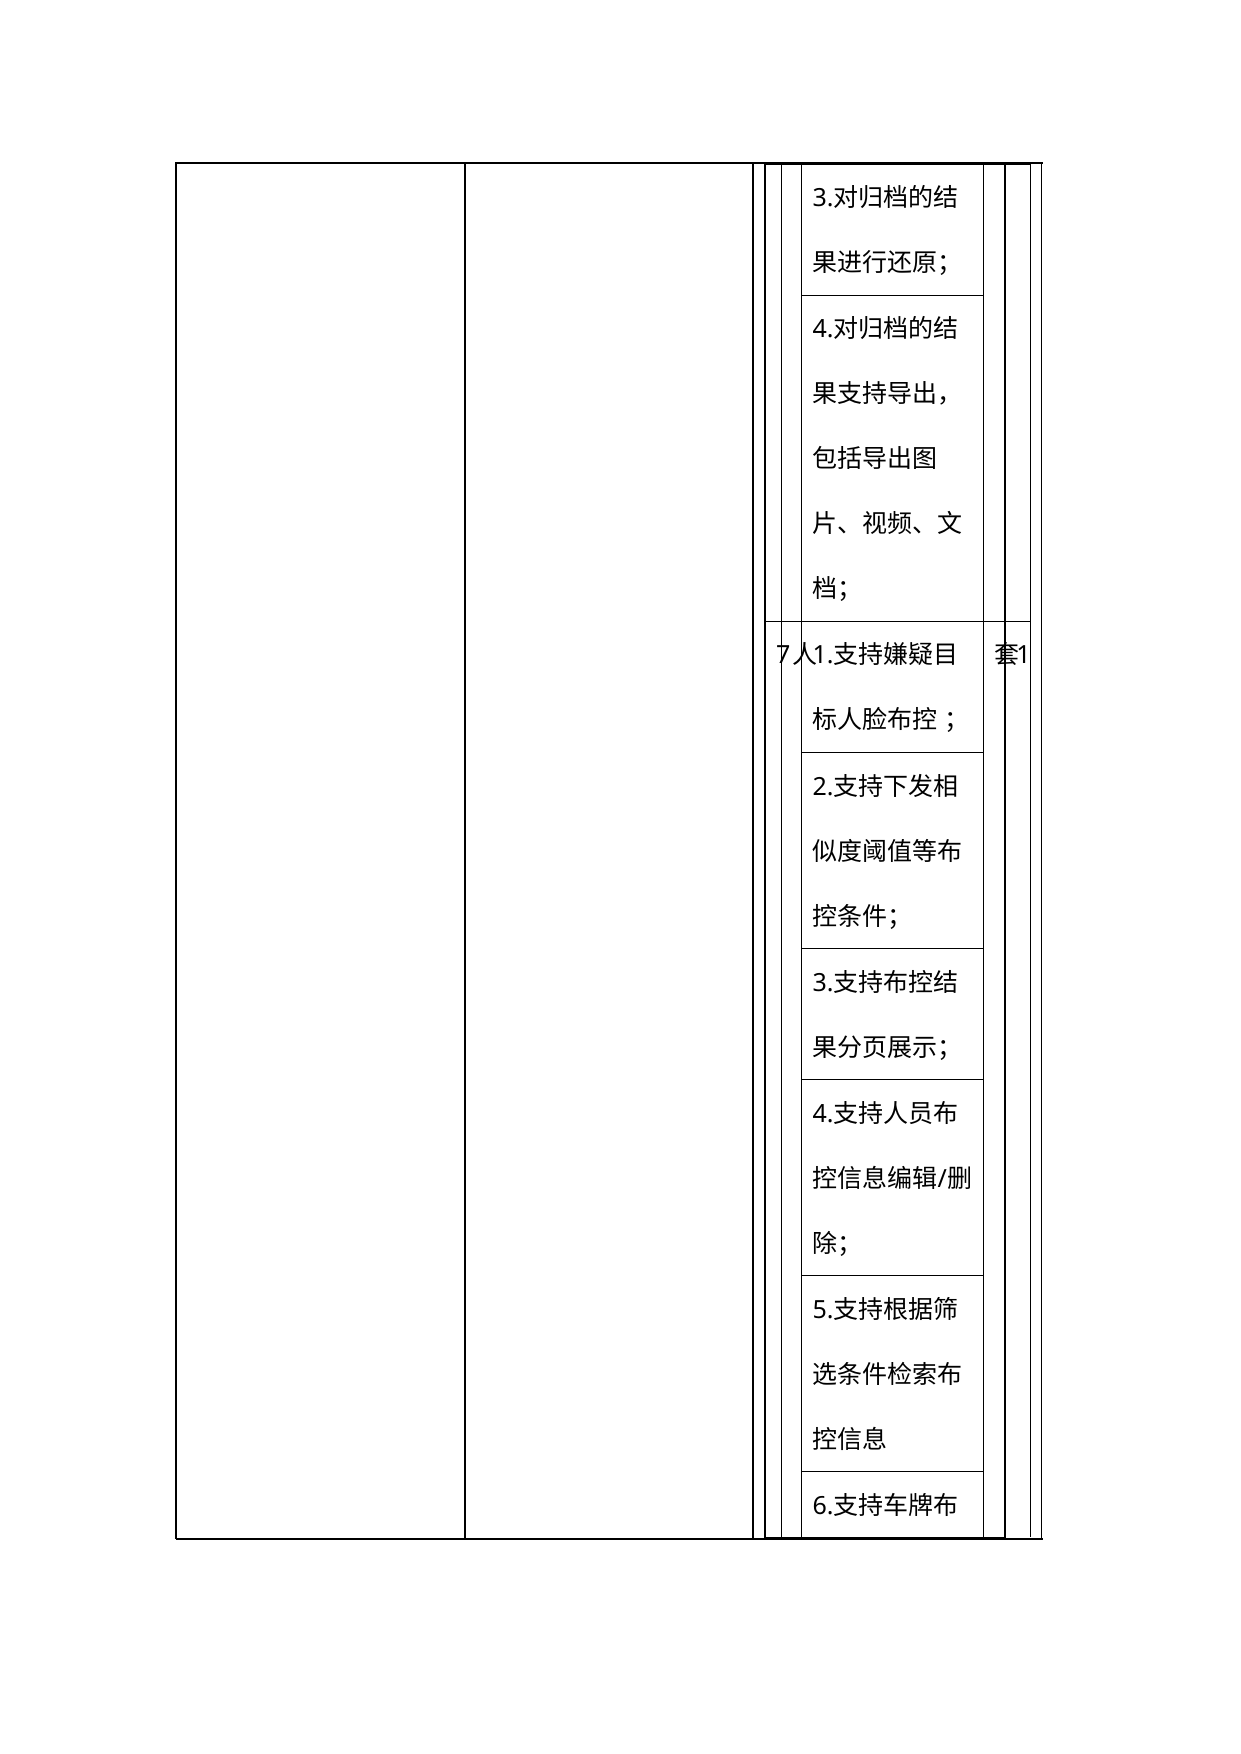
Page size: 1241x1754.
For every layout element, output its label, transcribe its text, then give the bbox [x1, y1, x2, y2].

table_cell [1006, 164, 1041, 1538]
table_cell [802, 296, 983, 621]
table_cell [782, 165, 801, 621]
table_cell [766, 622, 781, 1537]
table_cell [766, 165, 781, 621]
table_cell [754, 164, 764, 1538]
table_cell [802, 753, 983, 948]
table_cell [802, 1276, 983, 1471]
table_cell [802, 949, 983, 1079]
table_cell [984, 165, 1004, 621]
table_cell [984, 622, 1004, 1537]
table_cell ▲ [466, 164, 752, 1538]
table_cell [782, 622, 801, 1537]
table_cell [802, 1472, 983, 1537]
table_cell [802, 622, 983, 752]
table_cell [802, 1080, 983, 1275]
table_cell 1 [177, 164, 464, 1538]
table_cell [802, 165, 983, 295]
